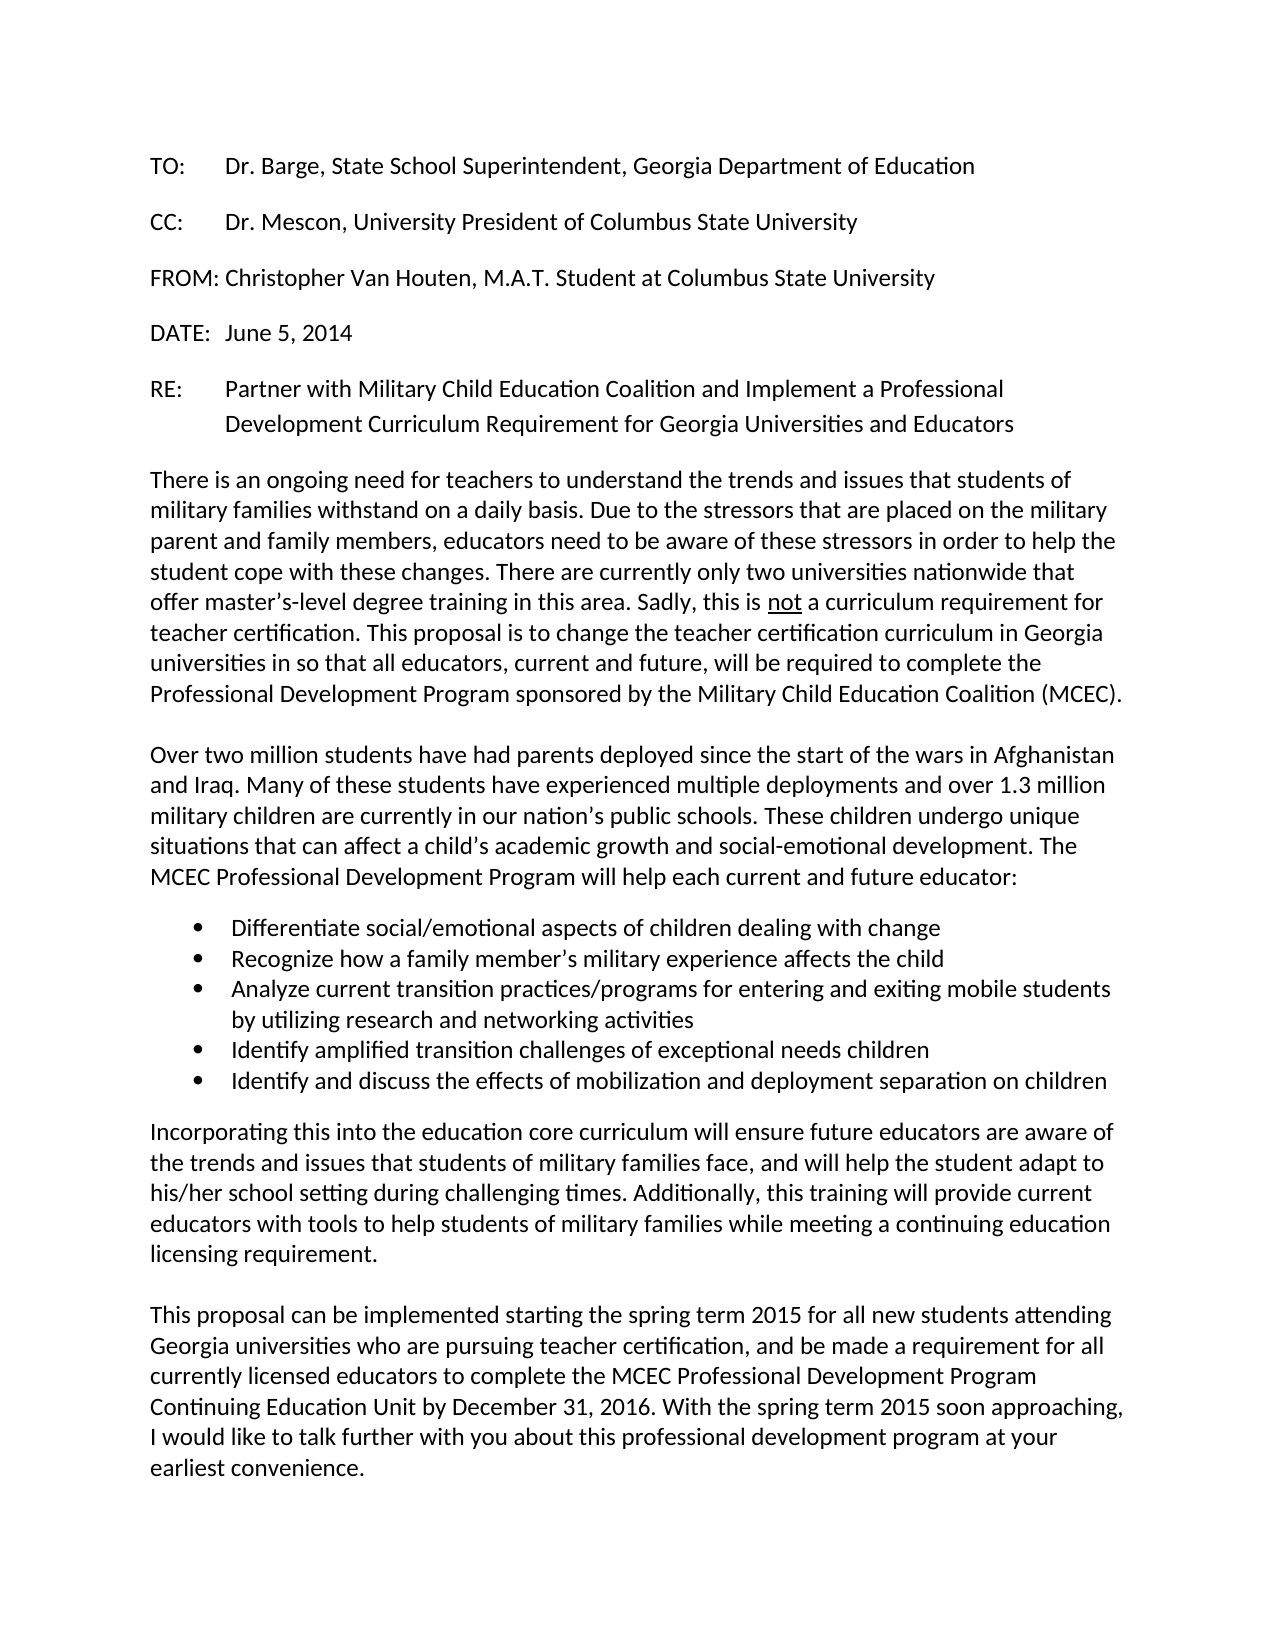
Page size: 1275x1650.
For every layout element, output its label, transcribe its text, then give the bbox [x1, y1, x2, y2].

text Over two million students have had parents deployed since the start of the wars in Afghanistan and Iraq. Many of these students have experienced multiple deployments and over 1.3 million military children are currently in our nation’s public schools. These children undergo unique situations that can affect a child’s academic growth and social-emotional development. The MCEC Professional Development Program will help each current and future educator: [150, 739, 1125, 891]
list Identify and discuss the effects of mobilization and deployment separation on children [193, 1065, 1125, 1095]
list Differentiate social/emotional aspects of children dealing with change [193, 912, 1125, 943]
text FROM: Christopher Van Houten, M.A.T. Student at Columbus State University [150, 262, 1125, 292]
text TO: Dr. Barge, State School Superintendent, Georgia Department of Education [150, 150, 1125, 181]
text Incorporating this into the education core curriculum will ensure future educators are aware of the trends and issues that students of military families face, and will help the student adapt to his/her school setting during challenging times. Additionally, this training will provide current educators with tools to help students of military families while meeting a continuing education licensing requirement. [150, 1116, 1125, 1269]
list Analyze current transition practices/programs for entering and exiting mobile students by utilizing research and networking activities [193, 973, 1125, 1034]
list Recognize how a family member’s military experience affects the child [193, 943, 1125, 973]
text RE: Partner with Military Child Education Coalition and Implement a Professional Development Curriculum Requirement for Georgia Universities and Educators [150, 373, 1125, 439]
text This proposal can be implemented starting the spring term 2015 for all new students attending Georgia universities who are pursuing teacher certification, and be made a requirement for all currently licensed educators to complete the MCEC Professional Development Program Continuing Education Unit by December 31, 2016. With the spring term 2015 soon approaching, I would like to talk further with you about this professional development program at your earliest convenience. [150, 1299, 1125, 1482]
text There is an ongoing need for teachers to understand the trends and issues that students of military families withstand on a daily basis. Due to the stressors that are placed on the military parent and family members, educators need to be aware of these stressors in order to help the student cope with these changes. There are currently only two universities nationwide that offer master’s-level degree training in this area. Sadly, this is not a curriculum requirement for teacher certification. This proposal is to change the teacher certification curriculum in Georgia universities in so that all educators, current and future, will be required to complete the Professional Development Program sponsored by the Military Child Education Coalition (MCEC). [150, 464, 1125, 708]
list Identify amplified transition challenges of exceptional needs children [193, 1034, 1125, 1065]
text CC: Dr. Mescon, University President of Columbus State University [150, 206, 1125, 236]
text DATE: June 5, 2014 [150, 317, 1125, 348]
